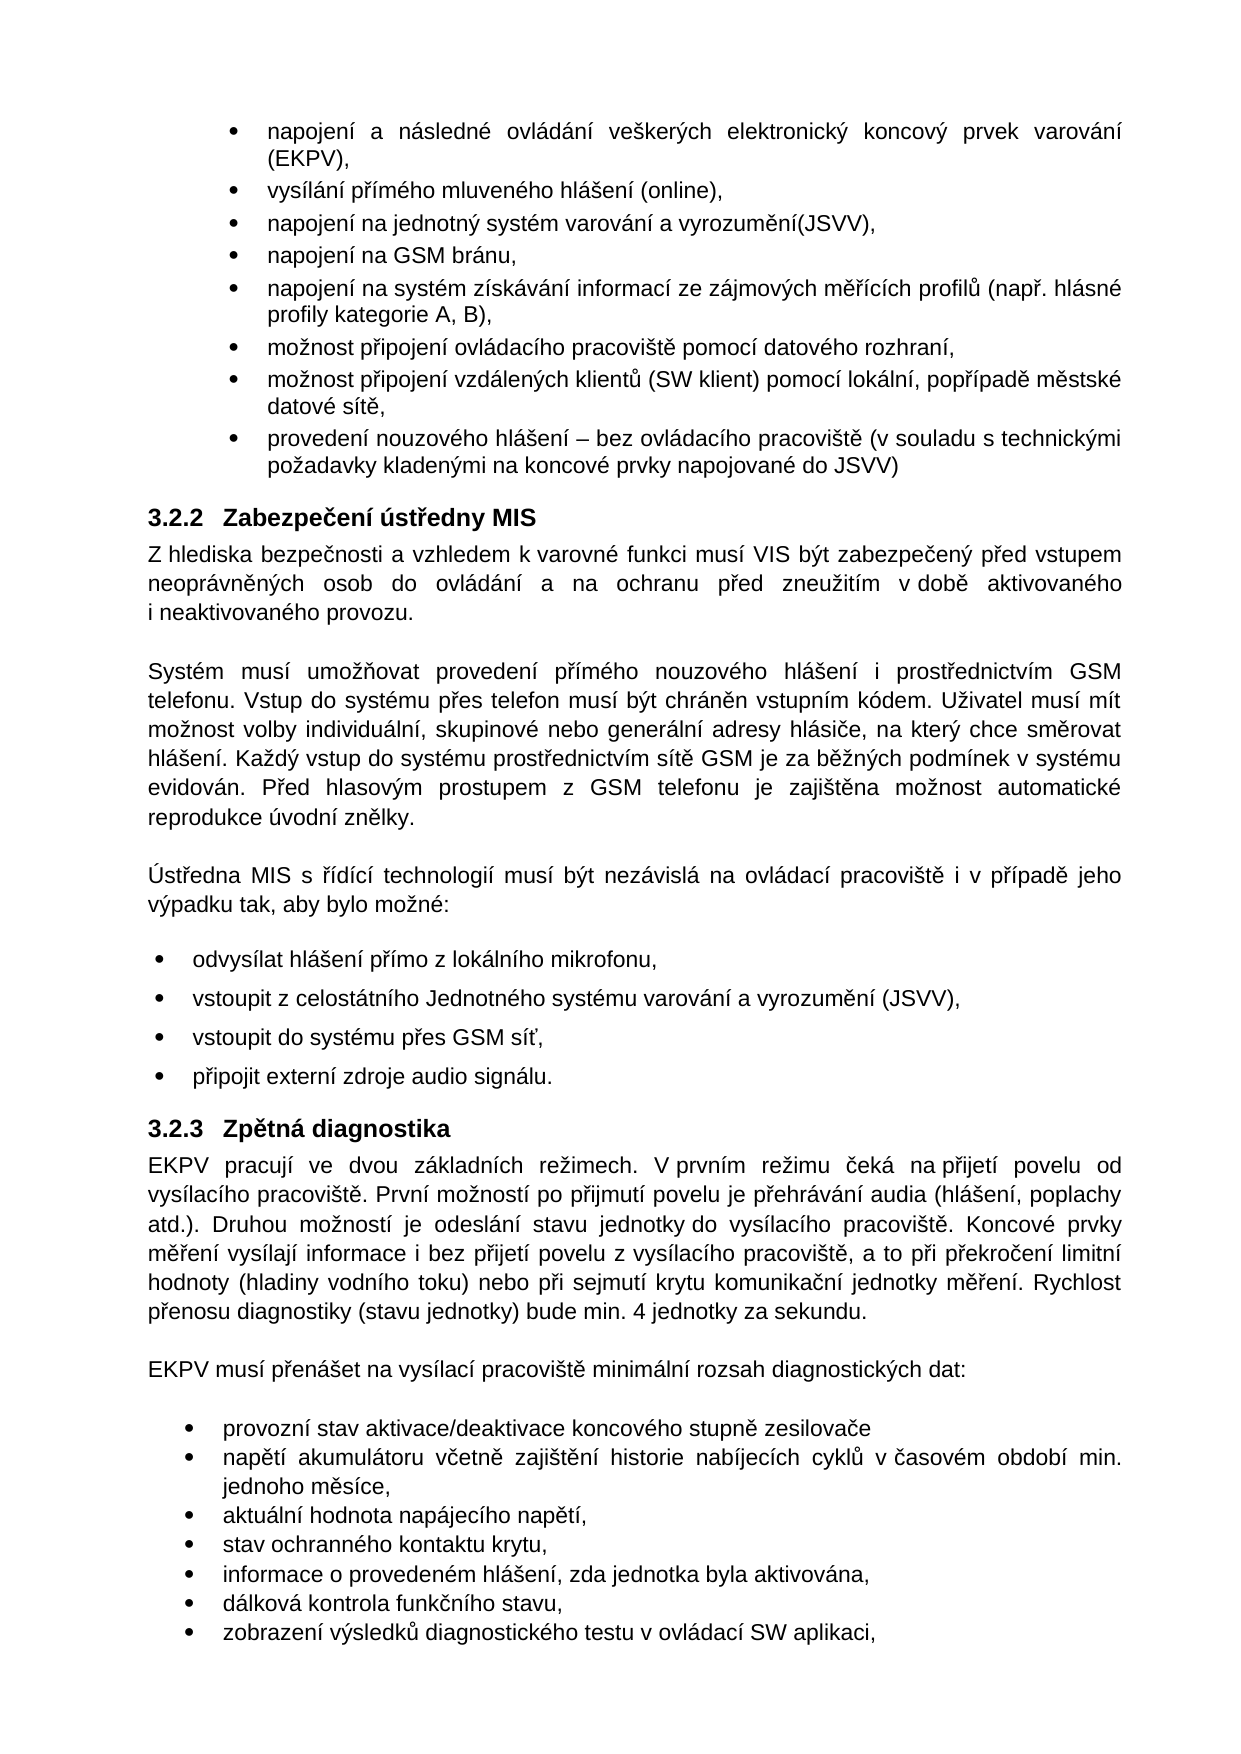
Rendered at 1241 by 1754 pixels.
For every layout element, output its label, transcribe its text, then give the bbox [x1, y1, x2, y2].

list možnost připojení ovládacího pracoviště pomocí datového rozhraní, [229, 334, 1122, 360]
list Zpětná diagnostika [148, 1114, 1122, 1143]
list napojení na GSM bránu, [229, 242, 1122, 269]
text Z hlediska bezpečnosti a vzhledem k varovné funkci musí VIS být zabezpečený před vstupem neoprávněných osob do ovládání a na ochranu před zneužitím v době aktivovaného i neaktivovaného provozu. [148, 538, 1122, 626]
list vstoupit do systému přes GSM síť, [155, 1024, 1122, 1051]
list připojit externí zdroje audio signálu. [155, 1063, 1122, 1089]
list aktuální hodnota napájecího napětí, [185, 1499, 1122, 1528]
list vstoupit z celostátního Jednotného systému varování a vyrozumění (JSVV), [155, 985, 1122, 1012]
list možnost připojení vzdálených klientů (SW klient) pomocí lokální, popřípadě městské datové sítě, [229, 366, 1122, 419]
list Zabezpečení ústředny MIS [148, 503, 1122, 532]
list odvysílat hlášení přímo z lokálního mikrofonu, [155, 946, 1122, 973]
list provedení nouzového hlášení – bez ovládacího pracoviště (v souladu s technickými požadavky kladenými na koncové prvky napojované do JSVV) [229, 425, 1122, 478]
text Ústředna MIS s řídící technologií musí být nezávislá na ovládací pracoviště i v případě jeho výpadku tak, aby bylo možné: [148, 859, 1122, 917]
list provozní stav aktivace/deaktivace koncového stupně zesilovače [185, 1412, 1122, 1441]
text EKPV musí přenášet na vysílací pracoviště minimální rozsah diagnostických dat: [148, 1353, 1122, 1383]
list informace o provedeném hlášení, zda jednotka byla aktivována, [185, 1558, 1122, 1587]
list dálková kontrola funkčního stavu, [185, 1587, 1122, 1616]
list napojení na systém získávání informací ze zájmových měřících profilů (např. hlásné profily kategorie A, B), [229, 275, 1122, 328]
text Systém musí umožňovat provedení přímého nouzového hlášení i prostřednictvím GSM telefonu. Vstup do systému přes telefon musí být chráněn vstupním kódem. Uživatel musí mít možnost volby individuální, skupinové nebo generální adresy hlásiče, na který chce směrovat hlášení. Každý vstup do systému prostřednictvím sítě GSM je za běžných podmínek v systému evidován. Před hlasovým prostupem z GSM telefonu je zajištěna možnost automatické reprodukce úvodní znělky. [148, 655, 1122, 830]
list vysílání přímého mluveného hlášení (online), [229, 177, 1122, 203]
text EKPV pracují ve dvou základních režimech. V prvním režimu čeká na přijetí povelu od vysílacího pracoviště. První možností po přijmutí povelu je přehrávání audia (hlášení, poplachy atd.). Druhou možností je odeslání stavu jednotky do vysílacího pracoviště. Koncové prvky měření vysílají informace i bez přijetí povelu z vysílacího pracoviště, a to při překročení limitní hodnoty (hladiny vodního toku) nebo při sejmutí krytu komunikační jednotky měření. Rychlost přenosu diagnostiky (stavu jednotky) bude min. 4 jednotky za sekundu. [148, 1149, 1122, 1324]
list zobrazení výsledků diagnostického testu v ovládací SW aplikaci, [185, 1616, 1122, 1645]
list napojení na jednotný systém varování a vyrozumění(JSVV), [229, 210, 1122, 236]
list napojení a následné ovládání veškerých elektronický koncový prvek varování (EKPV), [229, 118, 1122, 171]
list stav ochranného kontaktu krytu, [185, 1528, 1122, 1558]
list napětí akumulátoru včetně zajištění historie nabíjecích cyklů v časovém období min. jednoho měsíce, [185, 1441, 1122, 1499]
